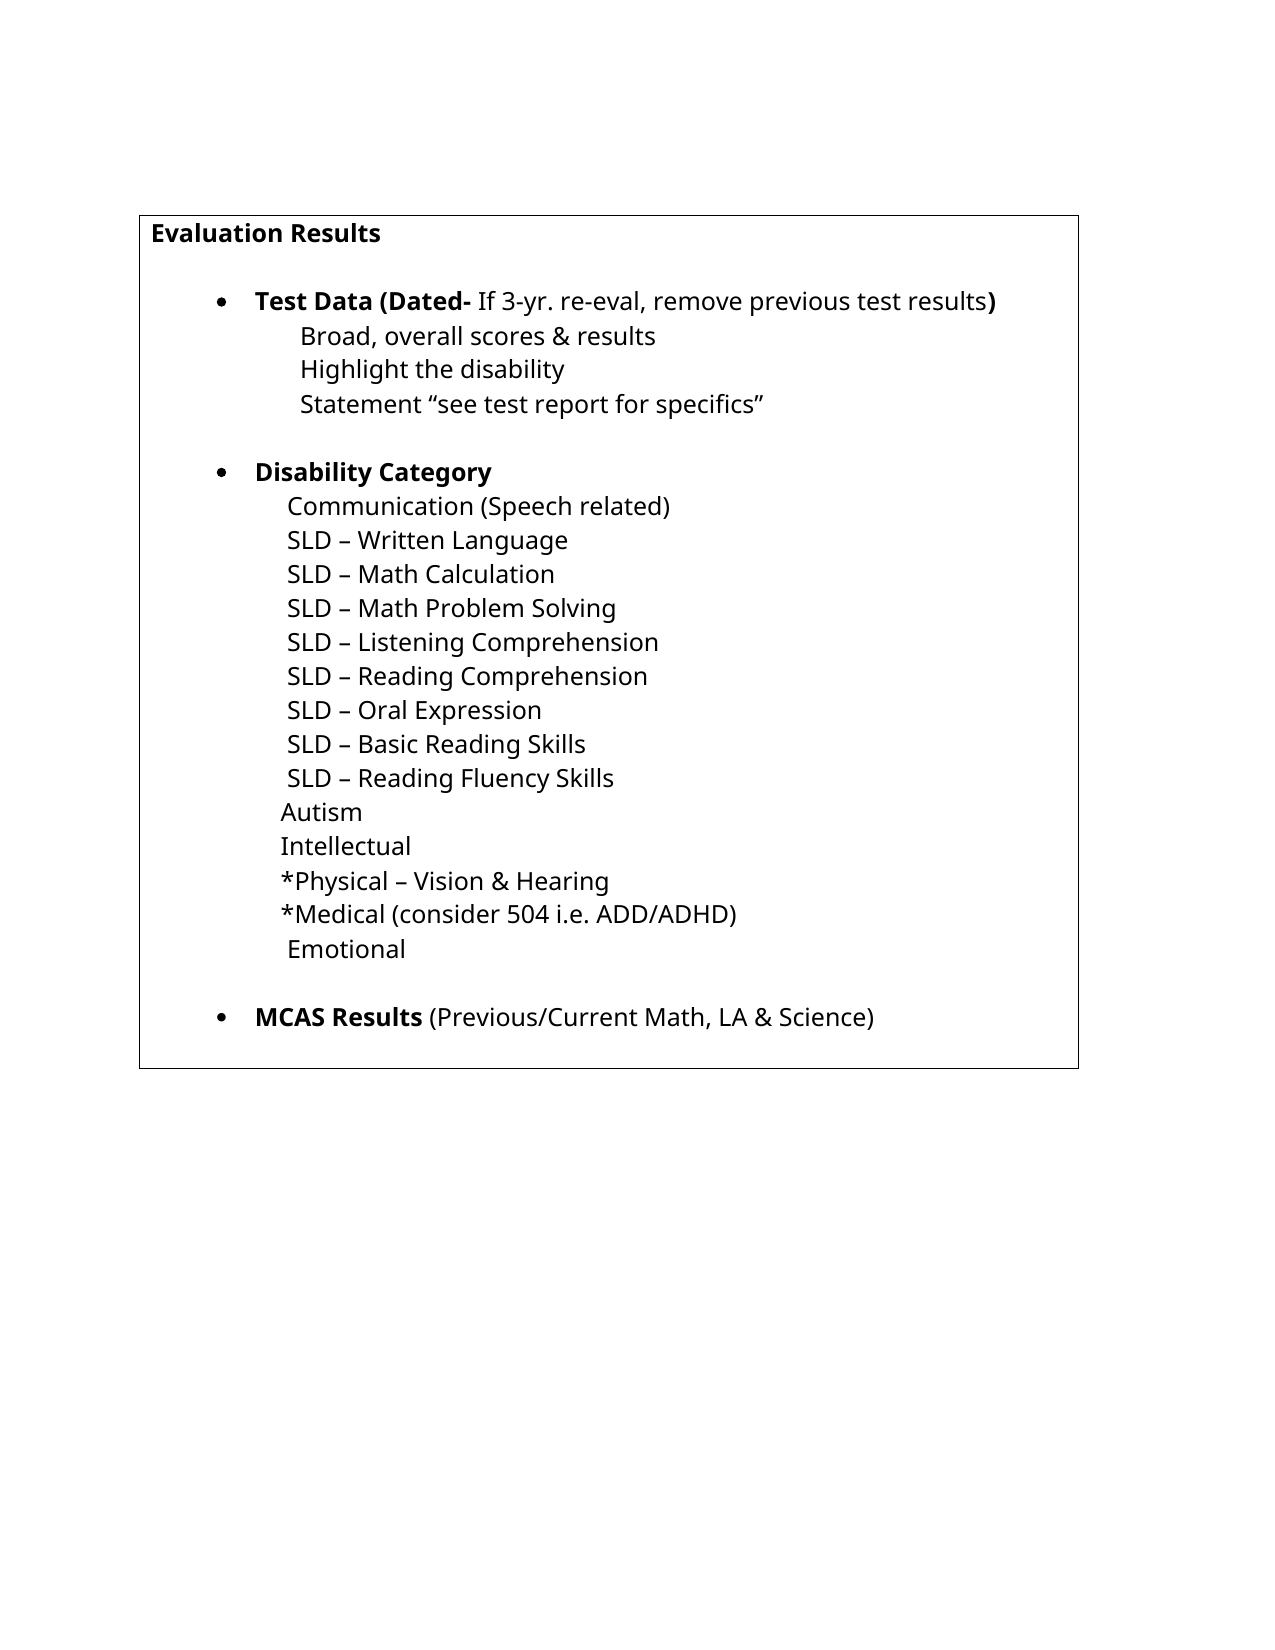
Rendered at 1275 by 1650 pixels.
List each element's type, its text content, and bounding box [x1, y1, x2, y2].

table_header Evaluation Results Test Data (Dated- If 3-yr. re-eval, remove previous test results) Broad, overall scores & results Highlight the disability Statement “see test report for specifics” Disability Category Communication (Speech related) SLD – Written Language SLD – Math Calculation SLD – Math Problem Solving SLD – Listening Comprehension SLD – Reading Comprehension SLD – Oral Expression SLD – Basic Reading Skills SLD – Reading Fluency Skills Autism Intellectual *Physical – Vision & Hearing *Medical (consider 504 i.e. ADD/ADHD) Emotional MCAS Results (Previous/Current Math, LA & Science) [140, 216, 1078, 1067]
